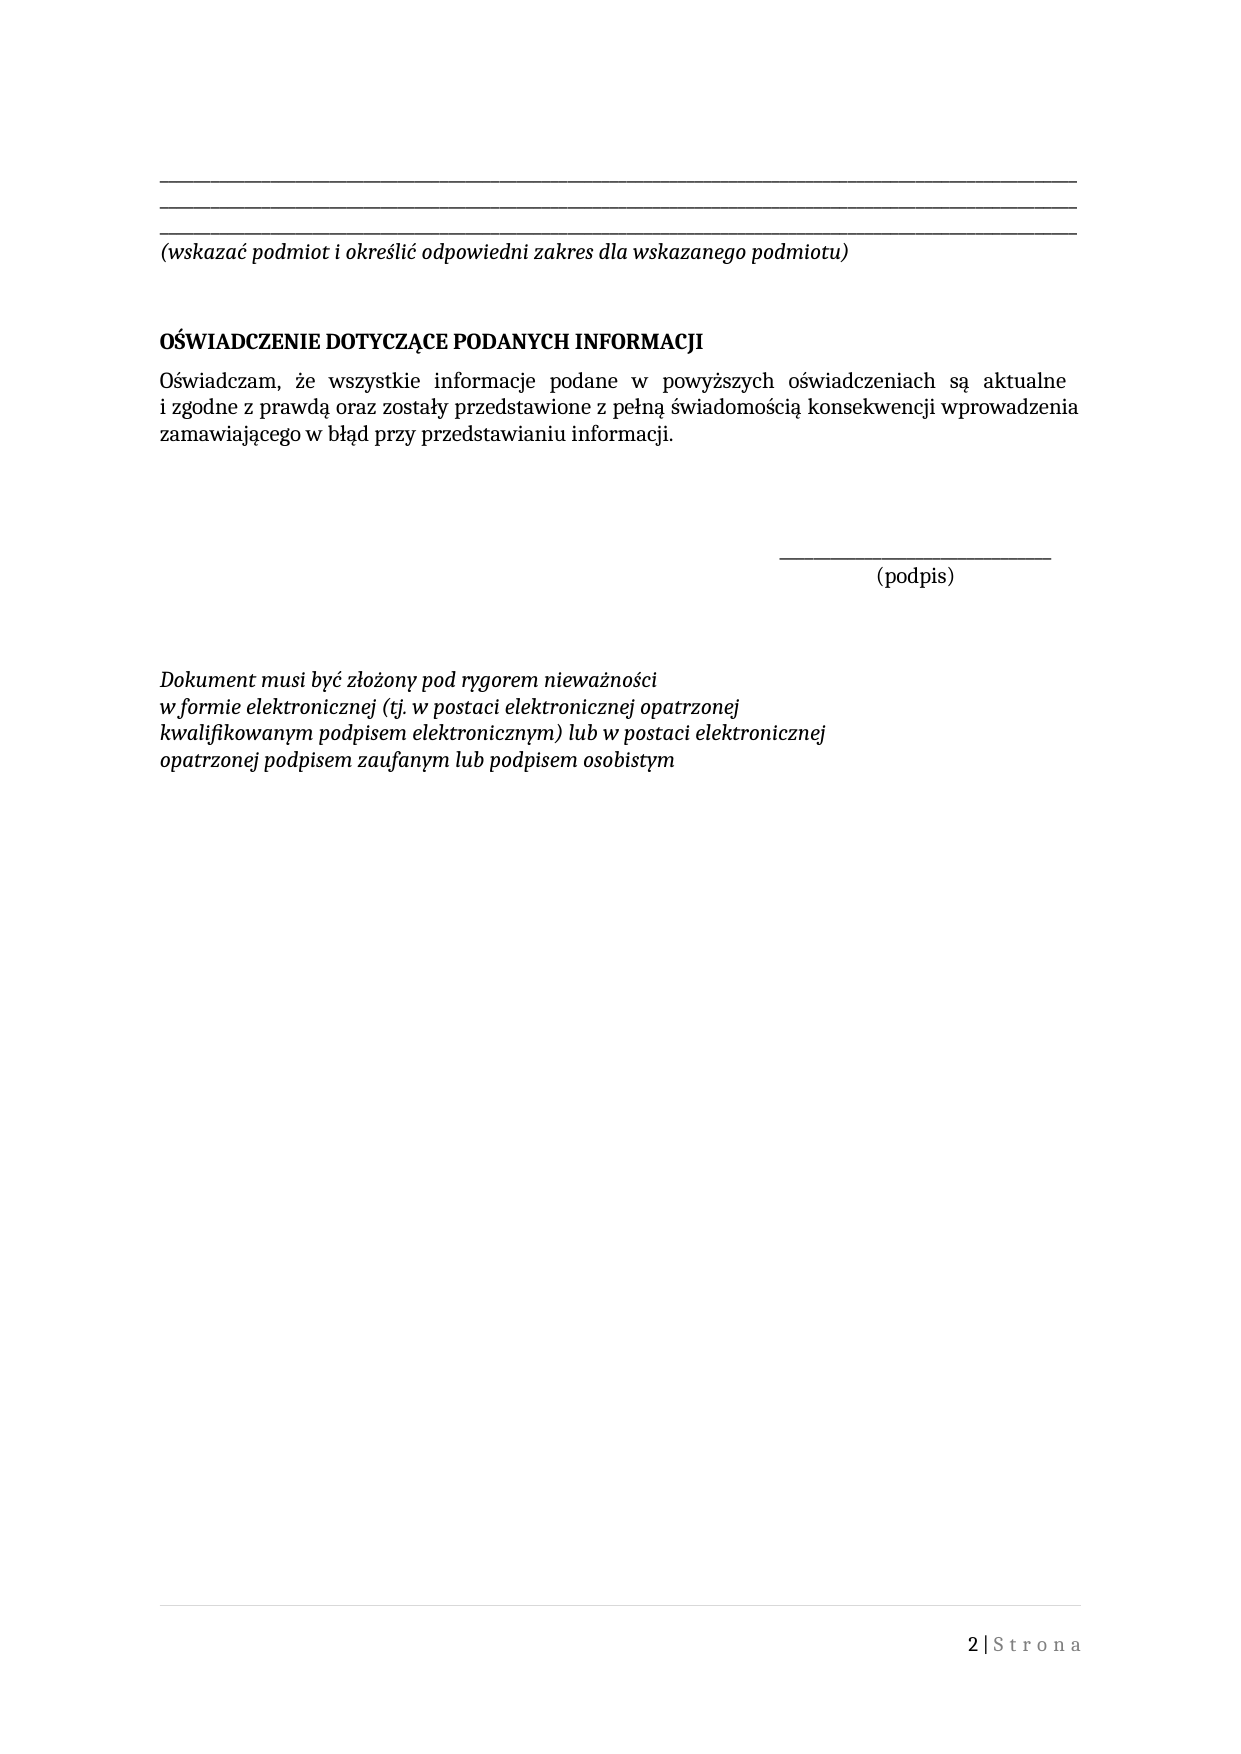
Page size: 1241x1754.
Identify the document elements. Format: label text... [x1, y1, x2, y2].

text OŚWIADCZENIE DOTYCZĄCE PODANYCH INFORMACJI [159, 329, 1081, 355]
text ________________________________ (podpis) [750, 537, 1081, 589]
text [159, 159, 1081, 238]
text (wskazać podmiot i określić odpowiedni zakres dla wskazanego podmiotu) [159, 238, 1081, 265]
text Dokument musi być złożony pod rygorem nieważności w formie elektronicznej (tj. w postaci elektronicznej opatrzonej kwalifikowanym podpisem elektronicznym) lub w postaci elektronicznej opatrzonej podpisem zaufanym lub podpisem osobistym [159, 667, 1081, 773]
text Oświadczam, że wszystkie informacje podane w powyższych oświadczeniach są aktualne i zgodne z prawdą oraz zostały przedstawione z pełną świadomością konsekwencji wprowadzenia zamawiającego w błąd przy przedstawianiu informacji. [159, 368, 1081, 447]
